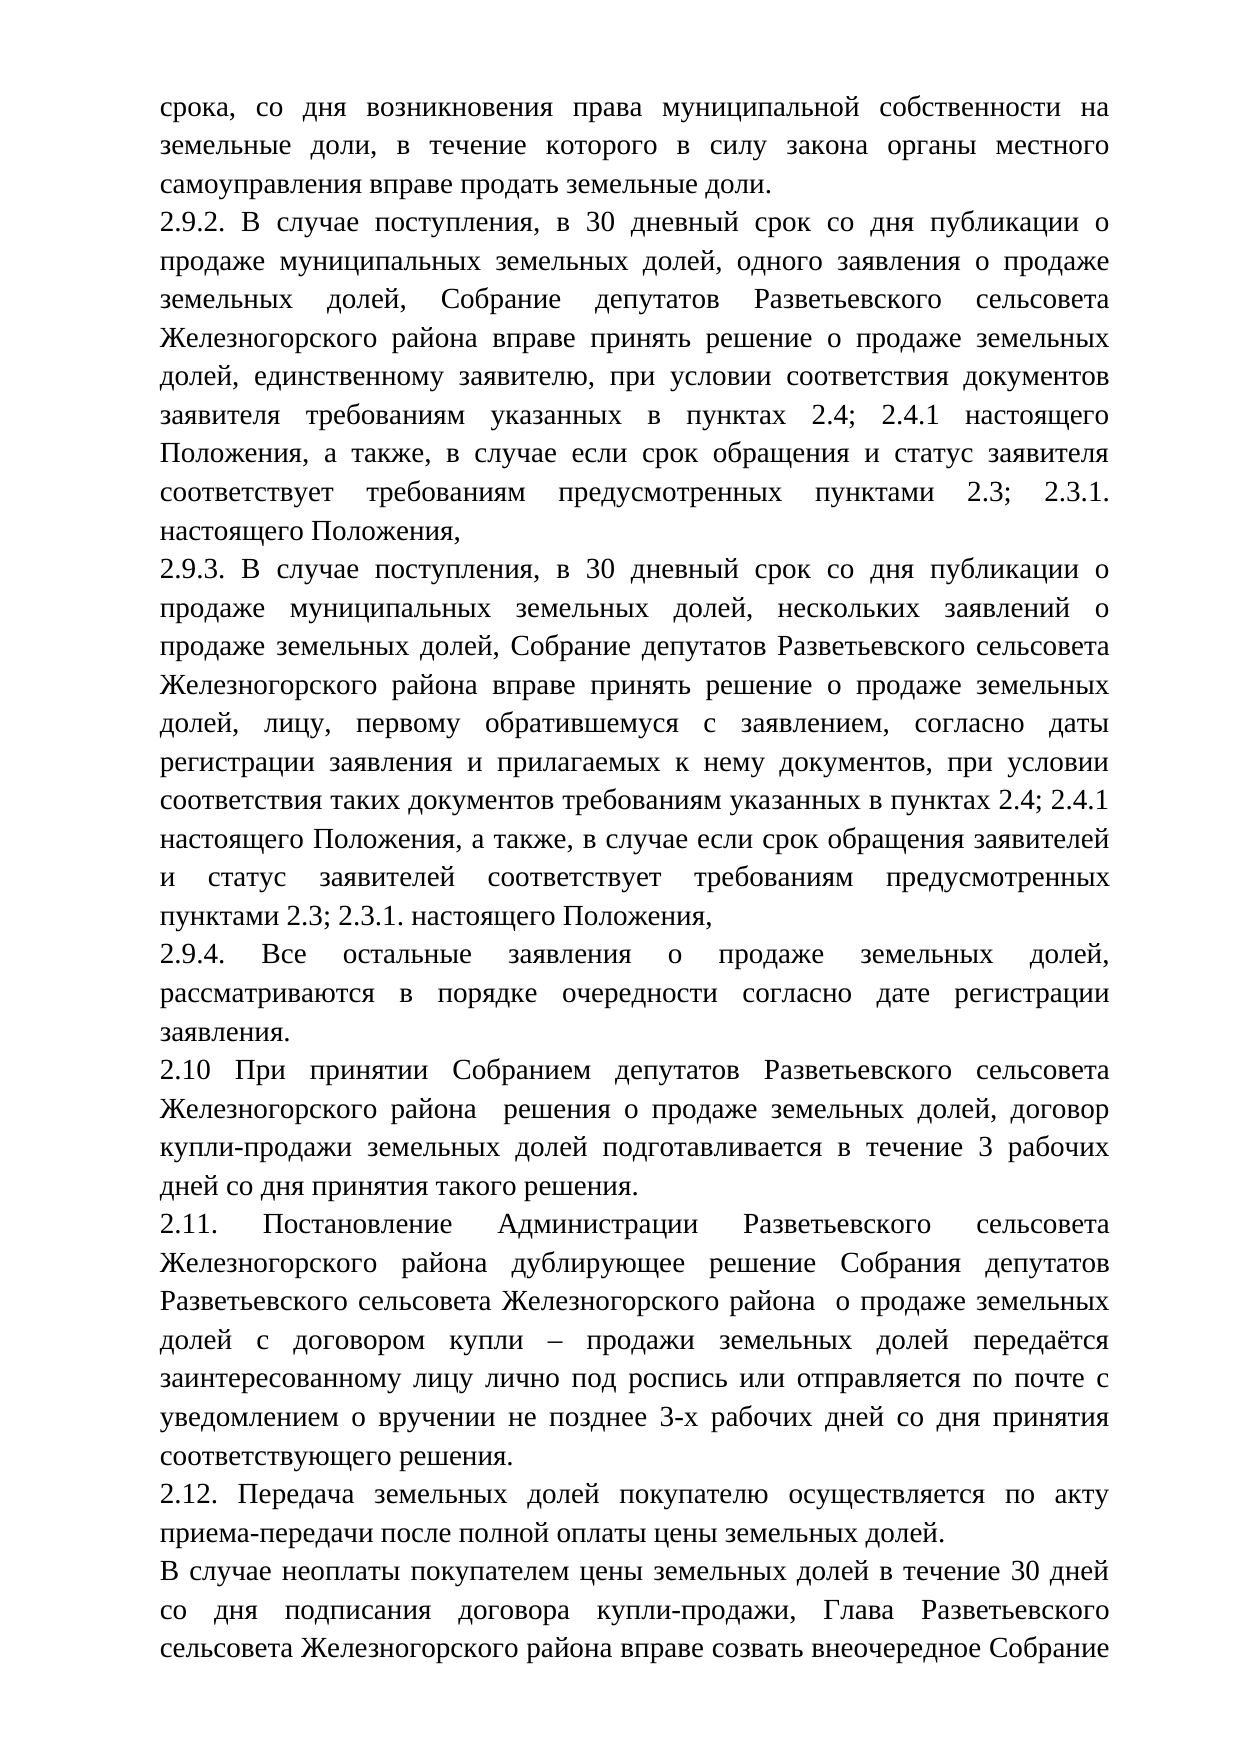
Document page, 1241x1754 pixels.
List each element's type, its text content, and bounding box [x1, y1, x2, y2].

text 2.11. Постановление Администрации Разветьевского сельсовета Железногорского района дублирующее решение Собрания депутатов Разветьевского сельсовета Железногорского района о продаже земельных долей с договором купли – продажи земельных долей передаётся заинтересованному лицу лично под роспись или отправляется по почте с уведомлением о вручении не позднее 3-х рабочих дней со дня принятия соответствующего решения. [159, 1206, 1110, 1471]
text 2.9.2. В случае поступления, в 30 дневный срок со дня публикации о продаже муниципальных земельных долей, одного заявления о продаже земельных долей, Собрание депутатов Разветьевского сельсовета Железногорского района вправе принять решение о продаже земельных долей, единственному заявителю, при условии соответствия документов заявителя требованиям указанных в пунктах 2.4; 2.4.1 настоящего Положения, а также, в случае если срок обращения и статус заявителя соответствует требованиям предусмотренных пунктами 2.3; 2.3.1. настоящего Положения, [159, 204, 1110, 546]
text 2.9.3. В случае поступления, в 30 дневный срок со дня публикации о продаже муниципальных земельных долей, нескольких заявлений о продаже земельных долей, Собрание депутатов Разветьевского сельсовета Железногорского района вправе принять решение о продаже земельных долей, лицу, первому обратившемуся с заявлением, согласно даты регистрации заявления и прилагаемых к нему документов, при условии соответствия таких документов требованиям указанных в пунктах 2.4; 2.4.1 настоящего Положения, а также, в случае если срок обращения заявителей и статус заявителей соответствует требованиям предусмотренных пунктами 2.3; 2.3.1. настоящего Положения, [159, 551, 1110, 932]
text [159, 89, 1110, 199]
text 2.10 При принятии Собранием депутатов Разветьевского сельсовета Железногорского района решения о продаже земельных долей, договор купли-продажи земельных долей подготавливается в течение 3 рабочих дней со дня принятия такого решения. [159, 1052, 1110, 1201]
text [159, 1553, 1110, 1664]
text 2.9.4. Все остальные заявления о продаже земельных долей, рассматриваются в порядке очередности согласно дате регистрации заявления. [159, 937, 1110, 1047]
text 2.12. Передача земельных долей покупателю осуществляется по акту приема-передачи после полной оплаты цены земельных долей. [159, 1476, 1110, 1548]
